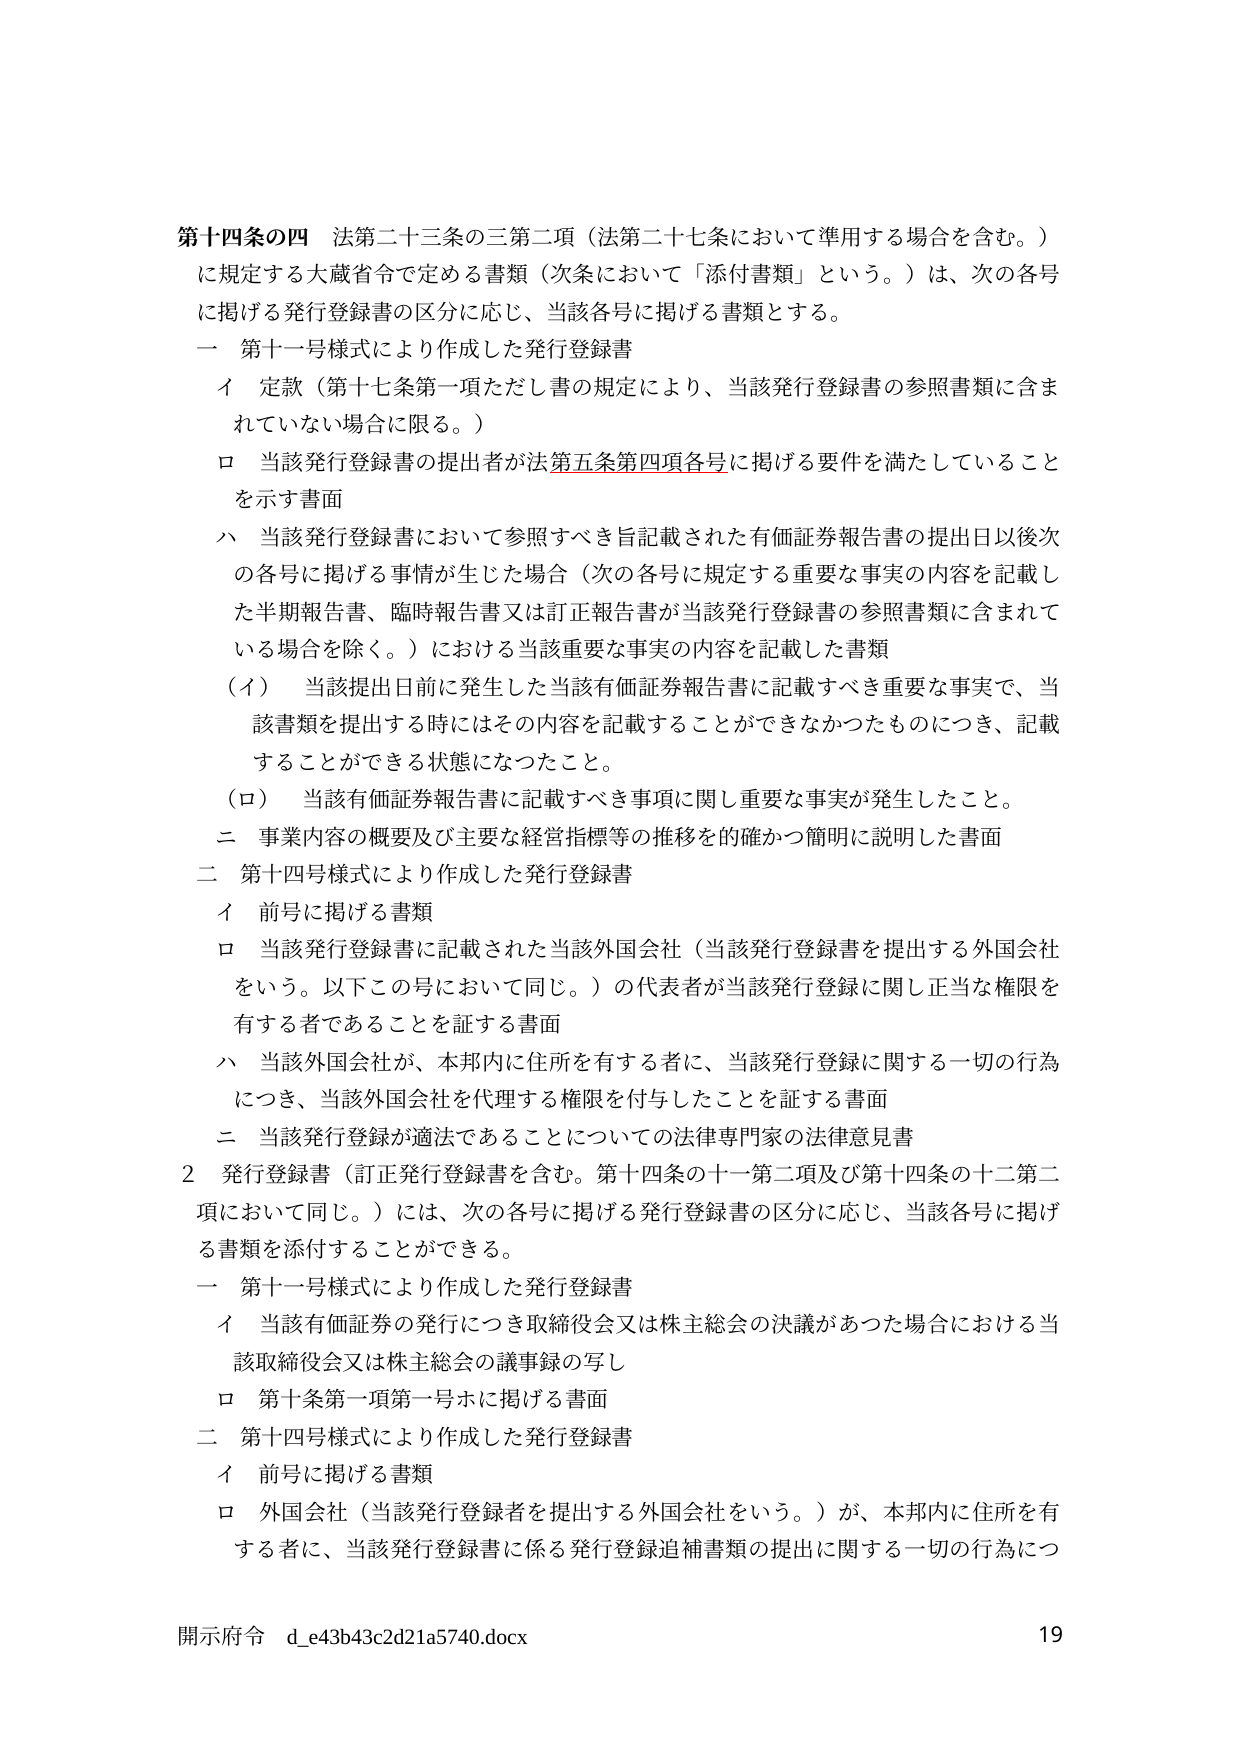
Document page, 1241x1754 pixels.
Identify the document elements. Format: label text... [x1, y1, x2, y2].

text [215, 1492, 1063, 1567]
text 第十四条の四 法第二十三条の三第二項（法第二十七条において準用する場合を含む。）に規定する大蔵省令で定める書類（次条において「添付書類」という。）は、次の各号に掲げる発行登録書の区分に応じ、当該各号に掲げる書類とする。 [177, 217, 1063, 329]
text 二 第十四号様式により作成した発行登録書 [196, 1417, 1063, 1454]
text ニ 当該発行登録が適法であることについての法律専門家の法律意見書 [215, 1117, 1063, 1154]
text イ 前号に掲げる書類 [215, 1454, 1063, 1492]
text ロ 第十条第一項第一号ホに掲げる書面 [215, 1379, 1063, 1417]
text 一 第十一号様式により作成した発行登録書 [196, 329, 1063, 367]
text ロ 当該発行登録書に記載された当該外国会社（当該発行登録書を提出する外国会社をいう。以下この号において同じ。）の代表者が当該発行登録に関し正当な権限を有する者であることを証する書面 [215, 929, 1063, 1042]
text （イ） 当該提出日前に発生した当該有価証券報告書に記載すべき重要な事実で、当該書類を提出する時にはその内容を記載することができなかつたものにつき、記載することができる状態になつたこと。 [215, 667, 1063, 779]
text ロ 当該発行登録書の提出者が法第五条第四項各号に掲げる要件を満たしていることを示す書面 [215, 442, 1063, 517]
text ハ 当該発行登録書において参照すべき旨記載された有価証券報告書の提出日以後次の各号に掲げる事情が生じた場合（次の各号に規定する重要な事実の内容を記載した半期報告書、臨時報告書又は訂正報告書が当該発行登録書の参照書類に含まれている場合を除く。）における当該重要な事実の内容を記載した書類 [215, 517, 1063, 667]
text イ 当該有価証券の発行につき取締役会又は株主総会の決議があつた場合における当該取締役会又は株主総会の議事録の写し [215, 1304, 1063, 1379]
text イ 前号に掲げる書類 [215, 892, 1063, 929]
text 二 第十四号様式により作成した発行登録書 [196, 854, 1063, 892]
text イ 定款（第十七条第一項ただし書の規定により、当該発行登録書の参照書類に含まれていない場合に限る。） [215, 367, 1063, 442]
text （ロ） 当該有価証券報告書に記載すべき事項に関し重要な事実が発生したこと。 [215, 779, 1063, 817]
text ニ 事業内容の概要及び主要な経営指標等の推移を的確かつ簡明に説明した書面 [215, 817, 1063, 854]
text 一 第十一号様式により作成した発行登録書 [196, 1267, 1063, 1304]
text ハ 当該外国会社が、本邦内に住所を有する者に、当該発行登録に関する一切の行為につき、当該外国会社を代理する権限を付与したことを証する書面 [215, 1042, 1063, 1117]
text ２ 発行登録書（訂正発行登録書を含む。第十四条の十一第二項及び第十四条の十二第二項において同じ。）には、次の各号に掲げる発行登録書の区分に応じ、当該各号に掲げる書類を添付することができる。 [177, 1154, 1063, 1267]
